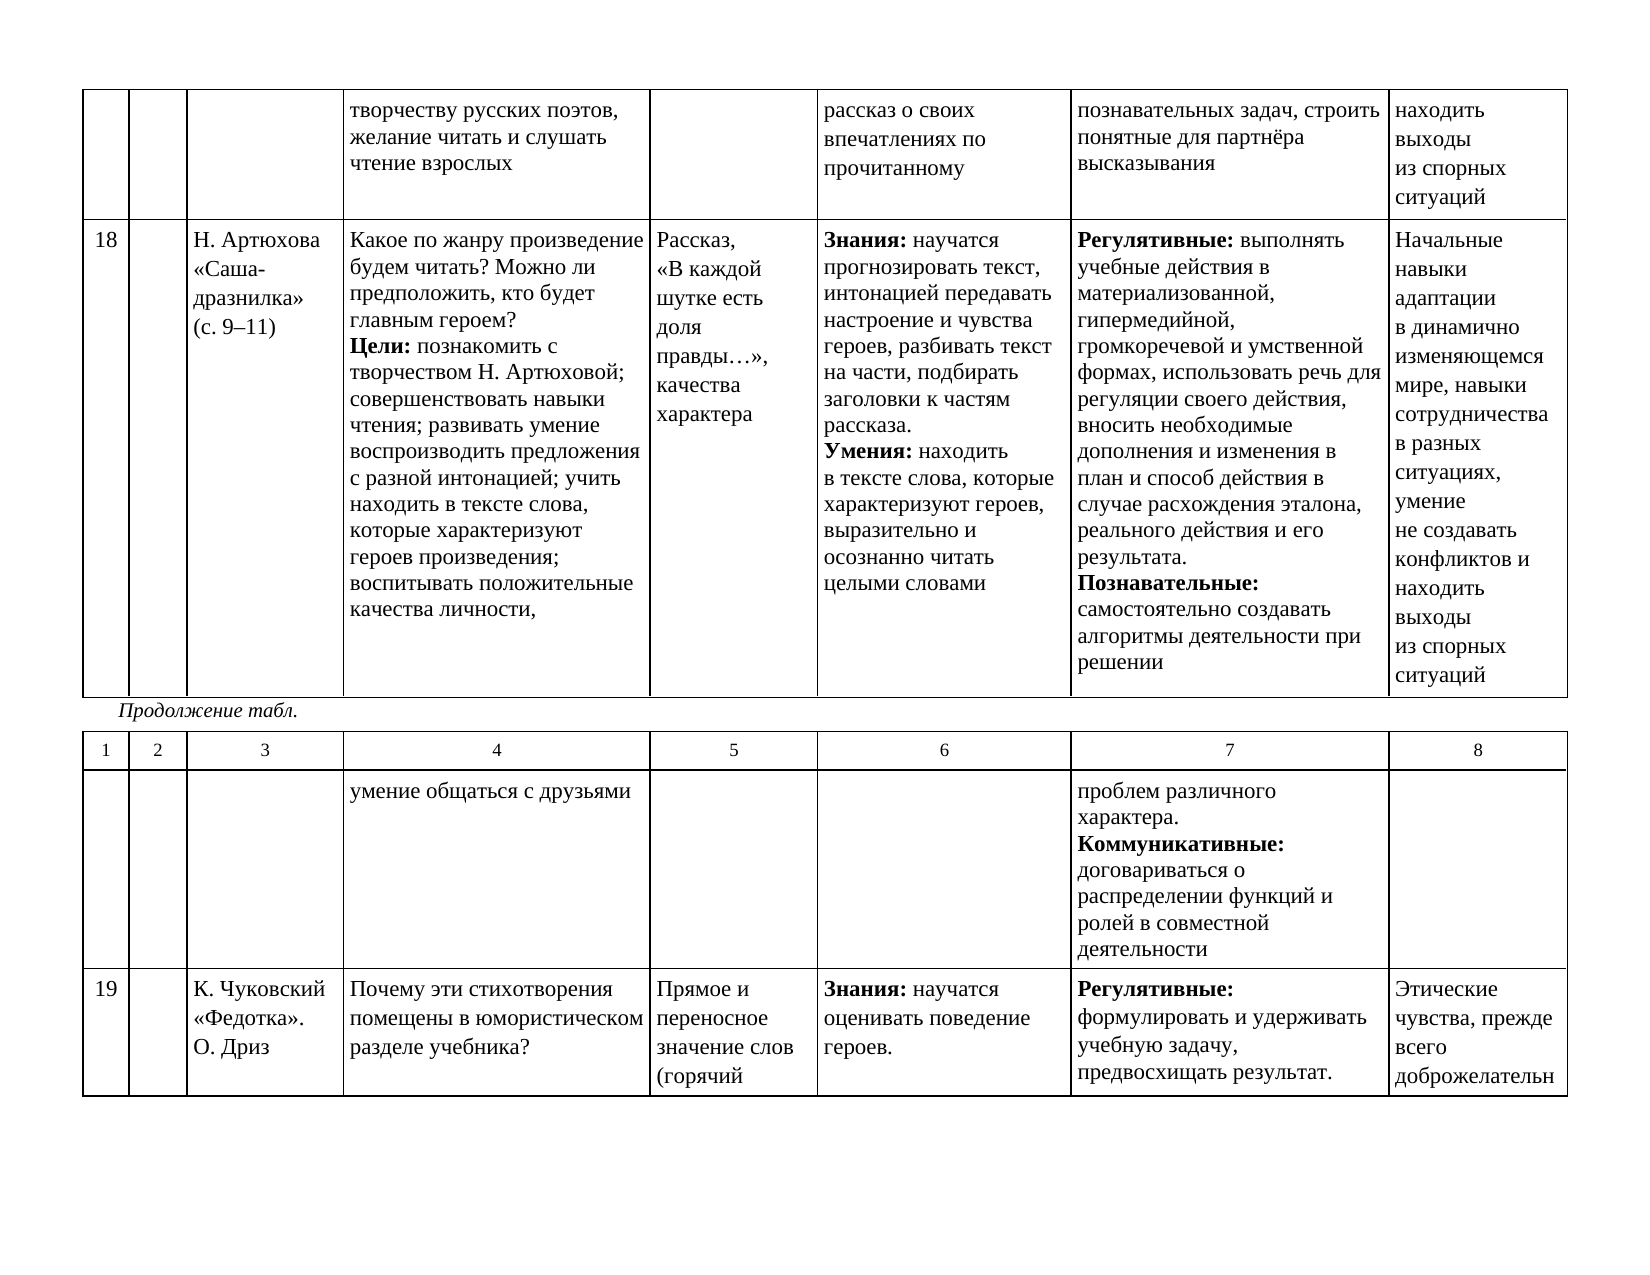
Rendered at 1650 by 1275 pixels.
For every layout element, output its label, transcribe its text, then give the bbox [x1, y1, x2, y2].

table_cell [1390, 968, 1567, 1095]
table_header 7 [1072, 732, 1388, 769]
table_header 6 [818, 732, 1070, 769]
table_cell Какое по жанру произведение будем читать? Можно ли предположить, кто будет главным героем? Цели: познакомить с творчеством Н. Артюховой; совершенствовать навыки чтения; развивать умение воспроизводить предложения с разной интонацией; учить находить в тексте слова, которые характеризуют героев произведения; воспитывать положительные качества личности, [344, 220, 649, 696]
table_cell [1390, 769, 1567, 968]
table_cell [84, 771, 128, 968]
table_cell [130, 969, 186, 1095]
table_cell Регулятивные: выполнять учебные действия в материализованной, гипермедийной, громкоречевой и умственной формах, использовать речь для регуляции своего действия, вносить необходимые дополнения и изменения в план и способ действия в случае расхождения эталона, реального действия и его результата. Познавательные: самостоятельно создавать алгоритмы деятельности при решении [1072, 220, 1388, 696]
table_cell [1390, 90, 1567, 219]
table_header 2 [130, 732, 186, 769]
table_cell [130, 771, 186, 968]
table_cell проблем различного характера. Коммуникативные: договариваться о распределении функций и ролей в совместной деятельности [1072, 771, 1388, 968]
table_header 1 [84, 732, 128, 769]
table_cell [344, 90, 649, 219]
table_cell 17 [84, 90, 128, 219]
table_cell Рассказ, «В каждой шутке есть доля правды…», качества характера [651, 220, 817, 696]
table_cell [651, 969, 817, 1095]
text Продолжение табл. [118, 698, 1532, 722]
table_header 3 [188, 732, 343, 769]
table_cell Знания: научатся прогнозировать текст, интонацией передавать настроение и чувства героев, разбивать текст на части, подбирать заголовки к частям рассказа. Умения: находить в тексте слова, которые характеризуют героев, выразительно и осознанно читать целыми словами [818, 220, 1070, 696]
table_cell [651, 771, 817, 968]
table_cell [818, 969, 1070, 1095]
table_cell 18 [84, 220, 128, 696]
table_header 4 [344, 732, 649, 769]
table_cell [188, 771, 343, 968]
table_cell умение общаться с друзьями [344, 771, 649, 968]
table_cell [188, 969, 343, 1095]
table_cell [344, 969, 649, 1095]
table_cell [1072, 969, 1388, 1095]
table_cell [818, 90, 1070, 219]
table_cell [818, 771, 1070, 968]
table_cell [130, 220, 186, 696]
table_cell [188, 90, 343, 219]
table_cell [1072, 90, 1388, 219]
table_cell 19 [84, 969, 128, 1095]
table_header 5 [651, 732, 817, 769]
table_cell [651, 90, 817, 219]
table_cell [130, 90, 186, 219]
table_cell Н. Артюхова «Саша-дразнилка» (с. 9–11) [188, 220, 343, 696]
table_header 8 [1390, 732, 1567, 769]
